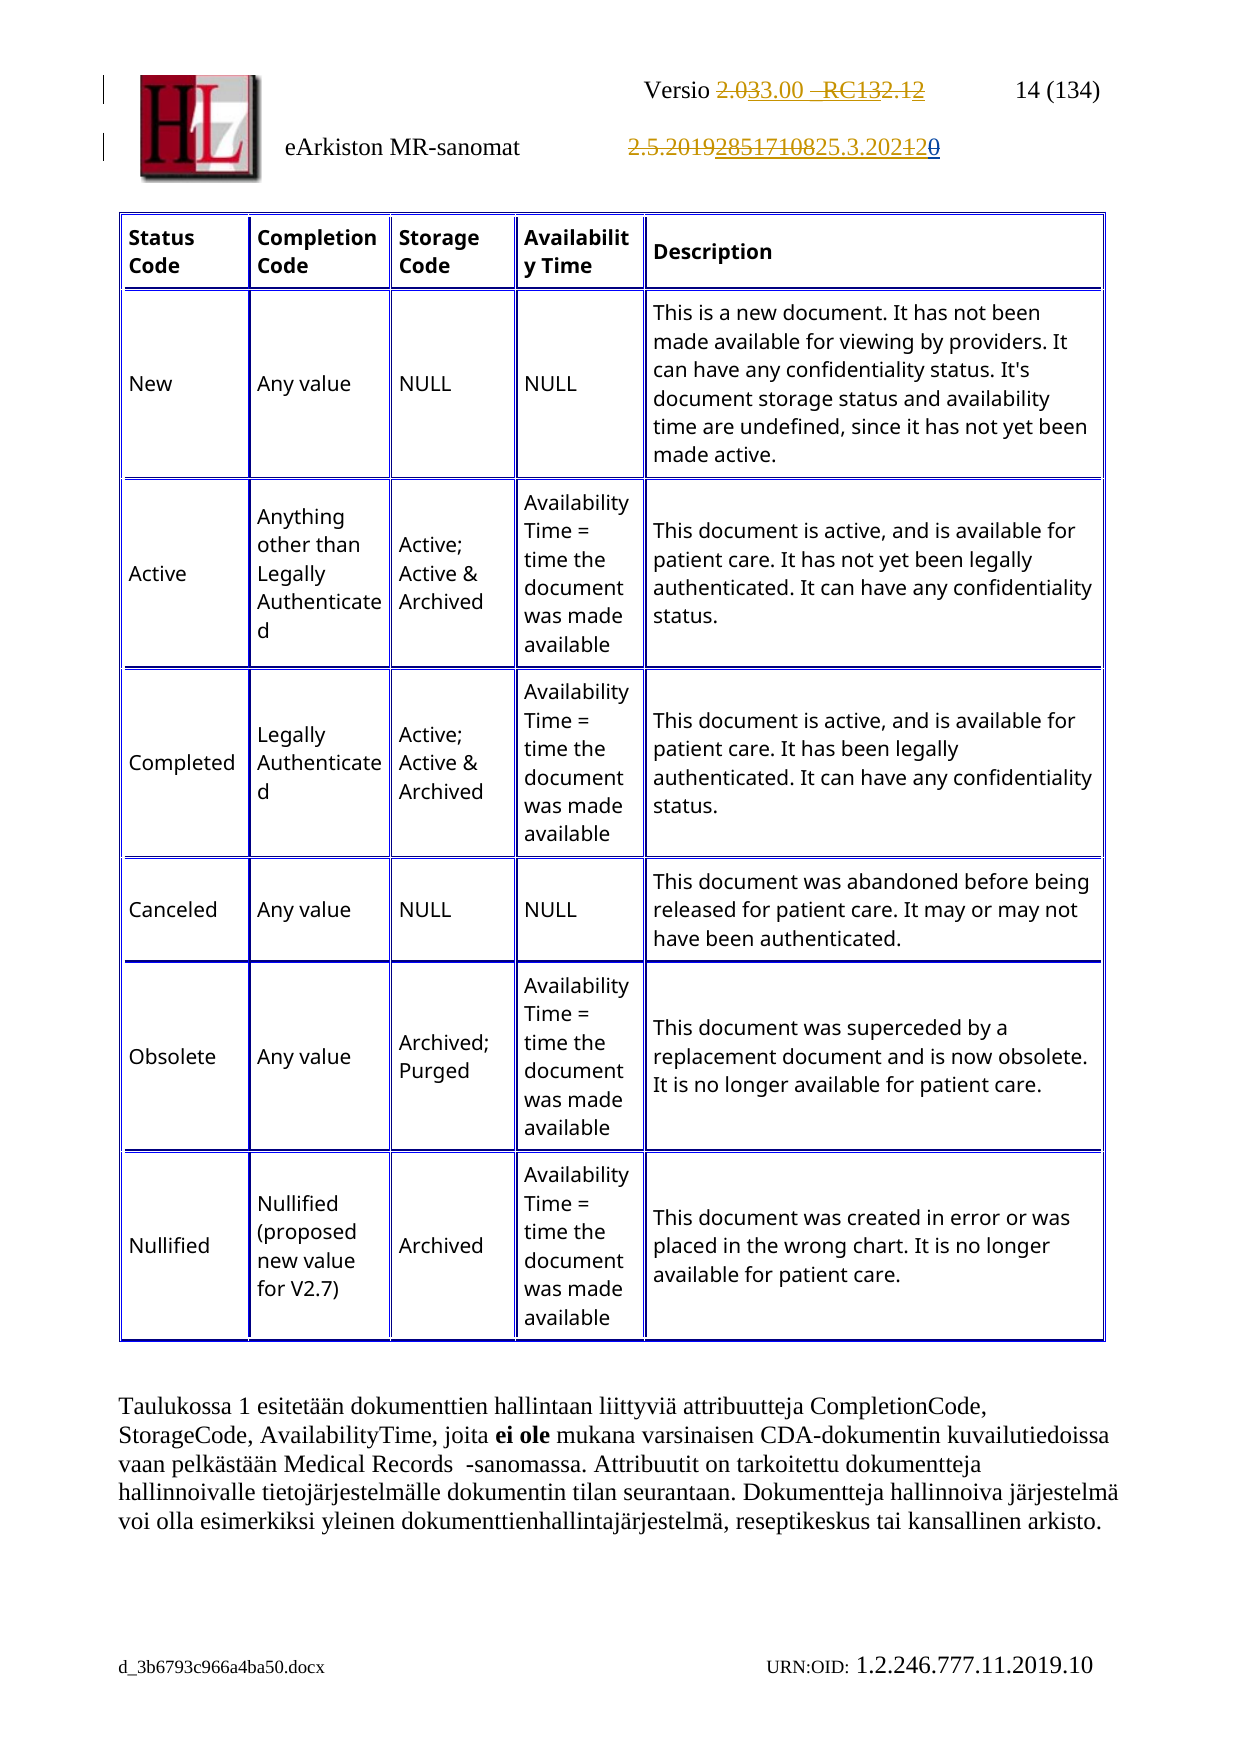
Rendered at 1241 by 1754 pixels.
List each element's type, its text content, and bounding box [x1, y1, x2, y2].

table_cell Any value [251, 291, 389, 477]
table_cell Archived [391, 1149, 516, 1339]
table_header Availability Time [516, 213, 645, 287]
table_cell This document is active, and is available for patient care. It has not yet been legally authenticated. It can have any confidentiality status. [645, 477, 1104, 666]
picture [140, 75, 263, 183]
table_cell Active [120, 477, 249, 666]
table_cell Availability Time = time the document was made available [518, 480, 643, 666]
table_cell NULL [392, 859, 514, 960]
table_cell Active; Active & Archived [392, 480, 514, 666]
table_cell Availability Time = time the document was made available [516, 1149, 645, 1339]
table_header Description [645, 215, 1103, 287]
table_cell Active; Active & Archived [392, 670, 514, 856]
table_header Completion Code [249, 215, 391, 287]
table_cell Archived; Purged [392, 963, 514, 1149]
table_cell This document was superceded by a replacement document and is now obsolete. It is no longer available for patient care. [647, 960, 1103, 1149]
table_cell Availability Time = time the document was made available [518, 670, 643, 856]
table_cell Obsolete [122, 960, 248, 1149]
table_cell Nullified (proposed new value for V2.7) [249, 1153, 391, 1339]
table_cell Legally Authenticated [251, 670, 389, 856]
table_cell This document was created in error or was placed in the wrong chart. It is no longer available for patient care. [645, 1149, 1103, 1339]
table_cell Canceled [120, 856, 249, 960]
table_cell This is a new document. It has not been made available for viewing by providers. It can have any confidentiality status. It's document storage status and availability time are undefined, since it has not yet been made active. [647, 287, 1103, 477]
table_header Storage Code [391, 213, 516, 287]
table_cell Availability Time = time the document was made available [518, 963, 643, 1149]
table_cell Nullified [122, 1149, 249, 1339]
table_cell NULL [518, 291, 643, 477]
table_cell New [122, 287, 248, 477]
table_cell Any value [251, 963, 389, 1149]
text Taulukossa 1 esitetään dokumenttien hallintaan liittyviä attribuutteja CompletionCode, StorageCode, AvailabilityTime, joita ei ole mukana varsinaisen CDA-dokumentin kuvailutiedoissa vaan pelkästään Medical Records -sanomassa. Attribuutit on tarkoitettu dokumentteja hallinnoivalle tietojärjestelmälle dokumentin tilan seurantaan. Dokumentteja hallinnoiva järjestelmä voi olla esimerkiksi yleinen dokumenttienhallintajärjestelmä, reseptikeskus tai kansallinen arkisto. [118, 1391, 1122, 1535]
table_cell NULL [392, 291, 514, 477]
table_cell NULL [518, 859, 643, 960]
table_cell Any value [251, 859, 389, 960]
table_cell This document is active, and is available for patient care. It has been legally authenticated. It can have any confidentiality status. [647, 666, 1103, 856]
table_header Status Code [120, 213, 249, 287]
table_cell Anything other than Legally Authenticated [251, 480, 389, 666]
table_cell This document was abandoned before being released for patient care. It may or may not have been authenticated. [645, 856, 1104, 960]
table_cell Completed [122, 666, 248, 856]
